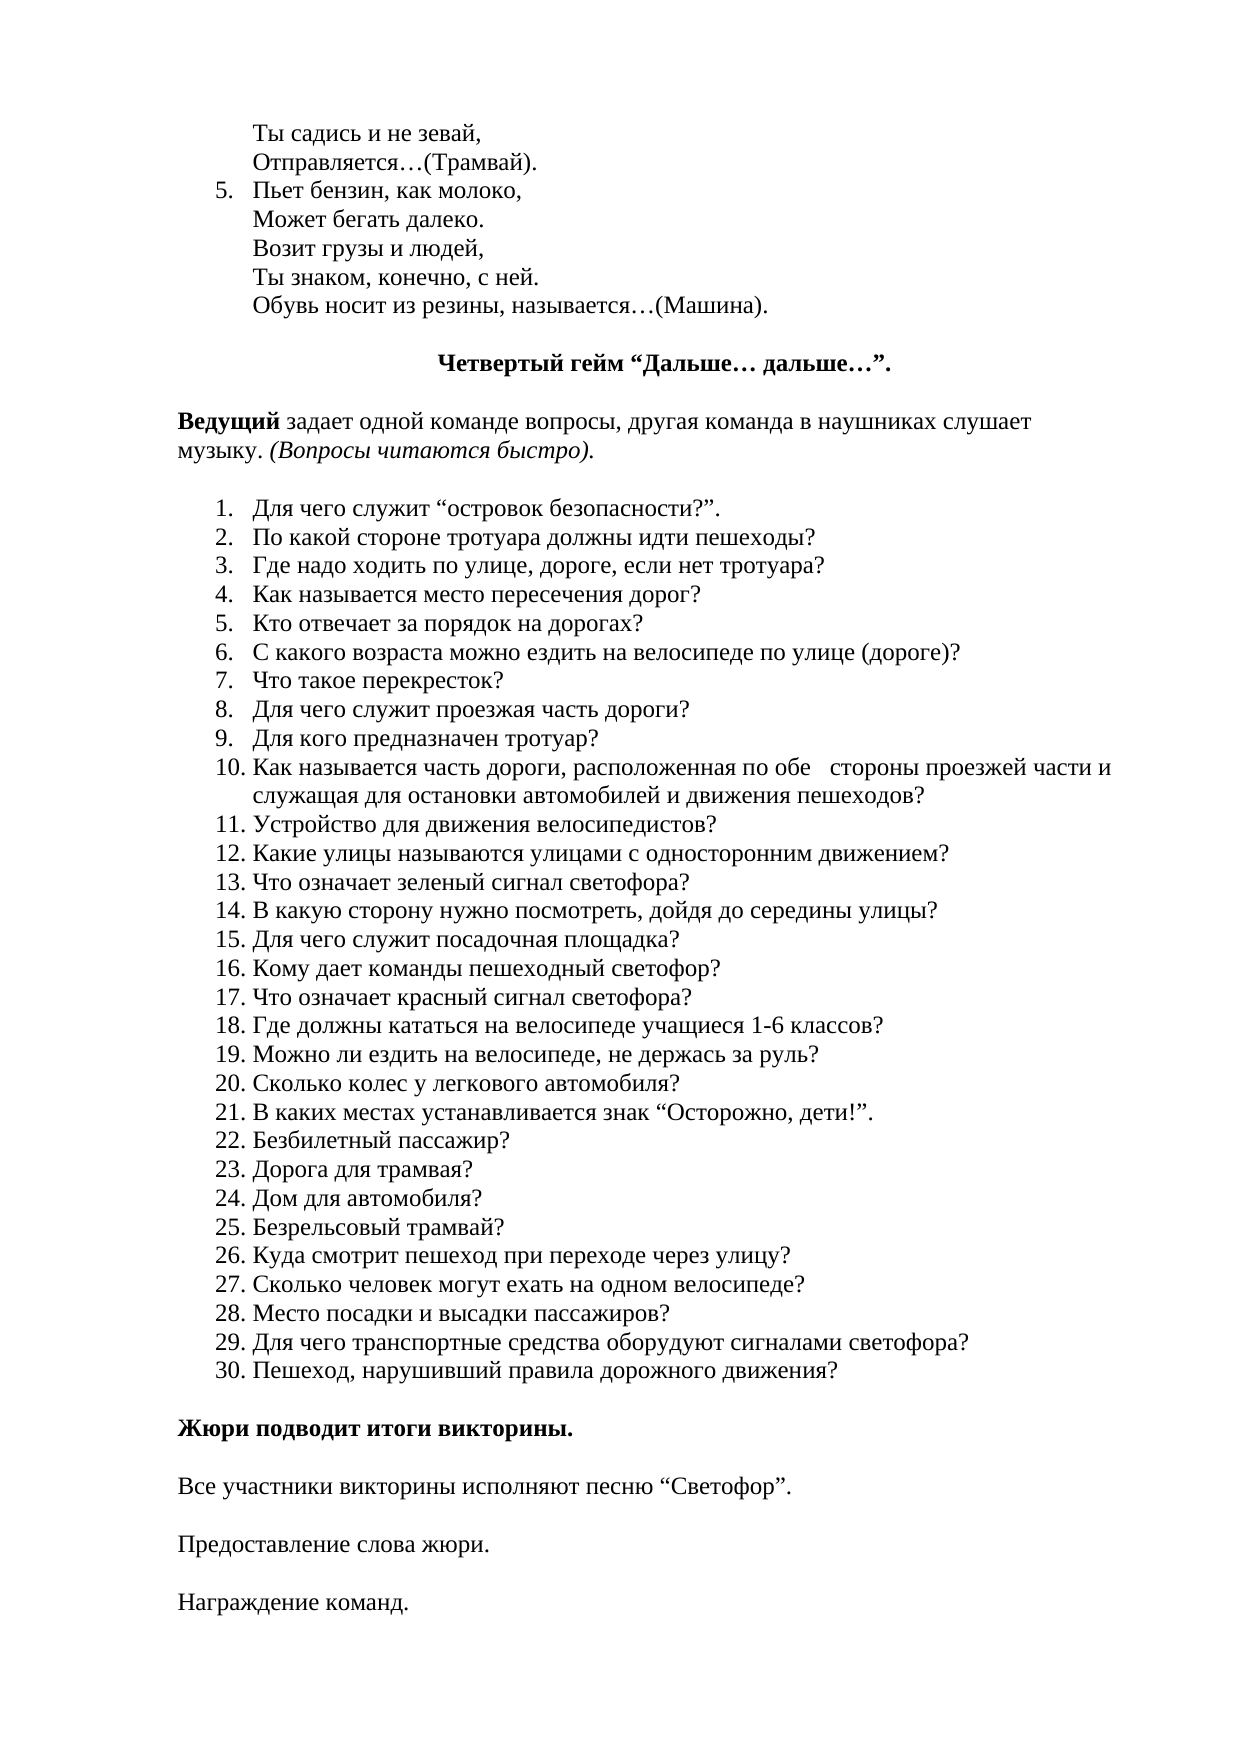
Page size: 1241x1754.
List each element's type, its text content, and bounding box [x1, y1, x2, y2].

text Награждение команд. [177, 1587, 1152, 1616]
list Что такое перекресток? [215, 666, 1152, 694]
list Где должны кататься на велосипеде учащиеся 1-6 классов? [215, 1011, 1152, 1039]
list Сколько человек могут ехать на одном велосипеде? [215, 1269, 1152, 1298]
list Устройство для движения велосипедистов? [215, 809, 1152, 838]
list Для чего служит “островок безопасности?”. [215, 493, 1152, 522]
list По какой стороне тротуара должны идти пешеходы? [215, 522, 1152, 551]
list Пешеход, нарушивший правила дорожного движения? [215, 1356, 1152, 1384]
list Где надо ходить по улице, дороге, если нет тротуара? [215, 551, 1152, 579]
list Дорога для трамвая? [215, 1154, 1152, 1183]
list Сколько колес у легкового автомобиля? [215, 1068, 1152, 1097]
list В каких местах устанавливается знак “Осторожно, дети!”. [215, 1097, 1152, 1126]
list Пьет бензин, как молоко, Может бегать далеко. Возит грузы и людей, Ты знаком, конечно, с ней. Обувь носит из резины, называется…(Машина). [215, 176, 1152, 319]
list Что означает зеленый сигнал светофора? [215, 867, 1152, 896]
list Для кого предназначен тротуар? [215, 723, 1152, 752]
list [215, 118, 1152, 176]
list В какую сторону нужно посмотреть, дойдя до середины улицы? [215, 896, 1152, 924]
list Кому дает команды пешеходный светофор? [215, 953, 1152, 982]
list Как называется часть дороги, расположенная по обе стороны проезжей части и служащая для остановки автомобилей и движения пешеходов? [215, 752, 1152, 809]
list Для чего служит проезжая часть дороги? [215, 694, 1152, 723]
list Куда смотрит пешеход при переходе через улицу? [215, 1241, 1152, 1269]
list Безбилетный пассажир? [215, 1126, 1152, 1154]
text Все участники викторины исполняют песню “Светофор”. [177, 1471, 1152, 1500]
list Для чего транспортные средства оборудуют сигналами светофора? [215, 1327, 1152, 1356]
list Безрельсовый трамвай? [215, 1212, 1152, 1241]
text Ведущий задает одной команде вопросы, другая команда в наушниках слушает музыку. (Вопросы читаются быстро). [177, 406, 1152, 464]
list С какого возраста можно ездить на велосипеде по улице (дороге)? [215, 637, 1152, 666]
list Как называется место пересечения дорог? [215, 579, 1152, 608]
list Какие улицы называются улицами с односторонним движением? [215, 838, 1152, 867]
text Предоставление слова жюри. [177, 1529, 1152, 1558]
list Место посадки и высадки пассажиров? [215, 1298, 1152, 1327]
list Можно ли ездить на велосипеде, не держась за руль? [215, 1039, 1152, 1068]
text Жюри подводит итоги викторины. [177, 1413, 1152, 1442]
list Дом для автомобиля? [215, 1183, 1152, 1212]
list Для чего служит посадочная площадка? [215, 924, 1152, 953]
list Кто отвечает за порядок на дорогах? [215, 608, 1152, 637]
subtitle Четвертый гейм “Дальше… дальше…”. [177, 348, 1152, 377]
list Что означает красный сигнал светофора? [215, 982, 1152, 1011]
